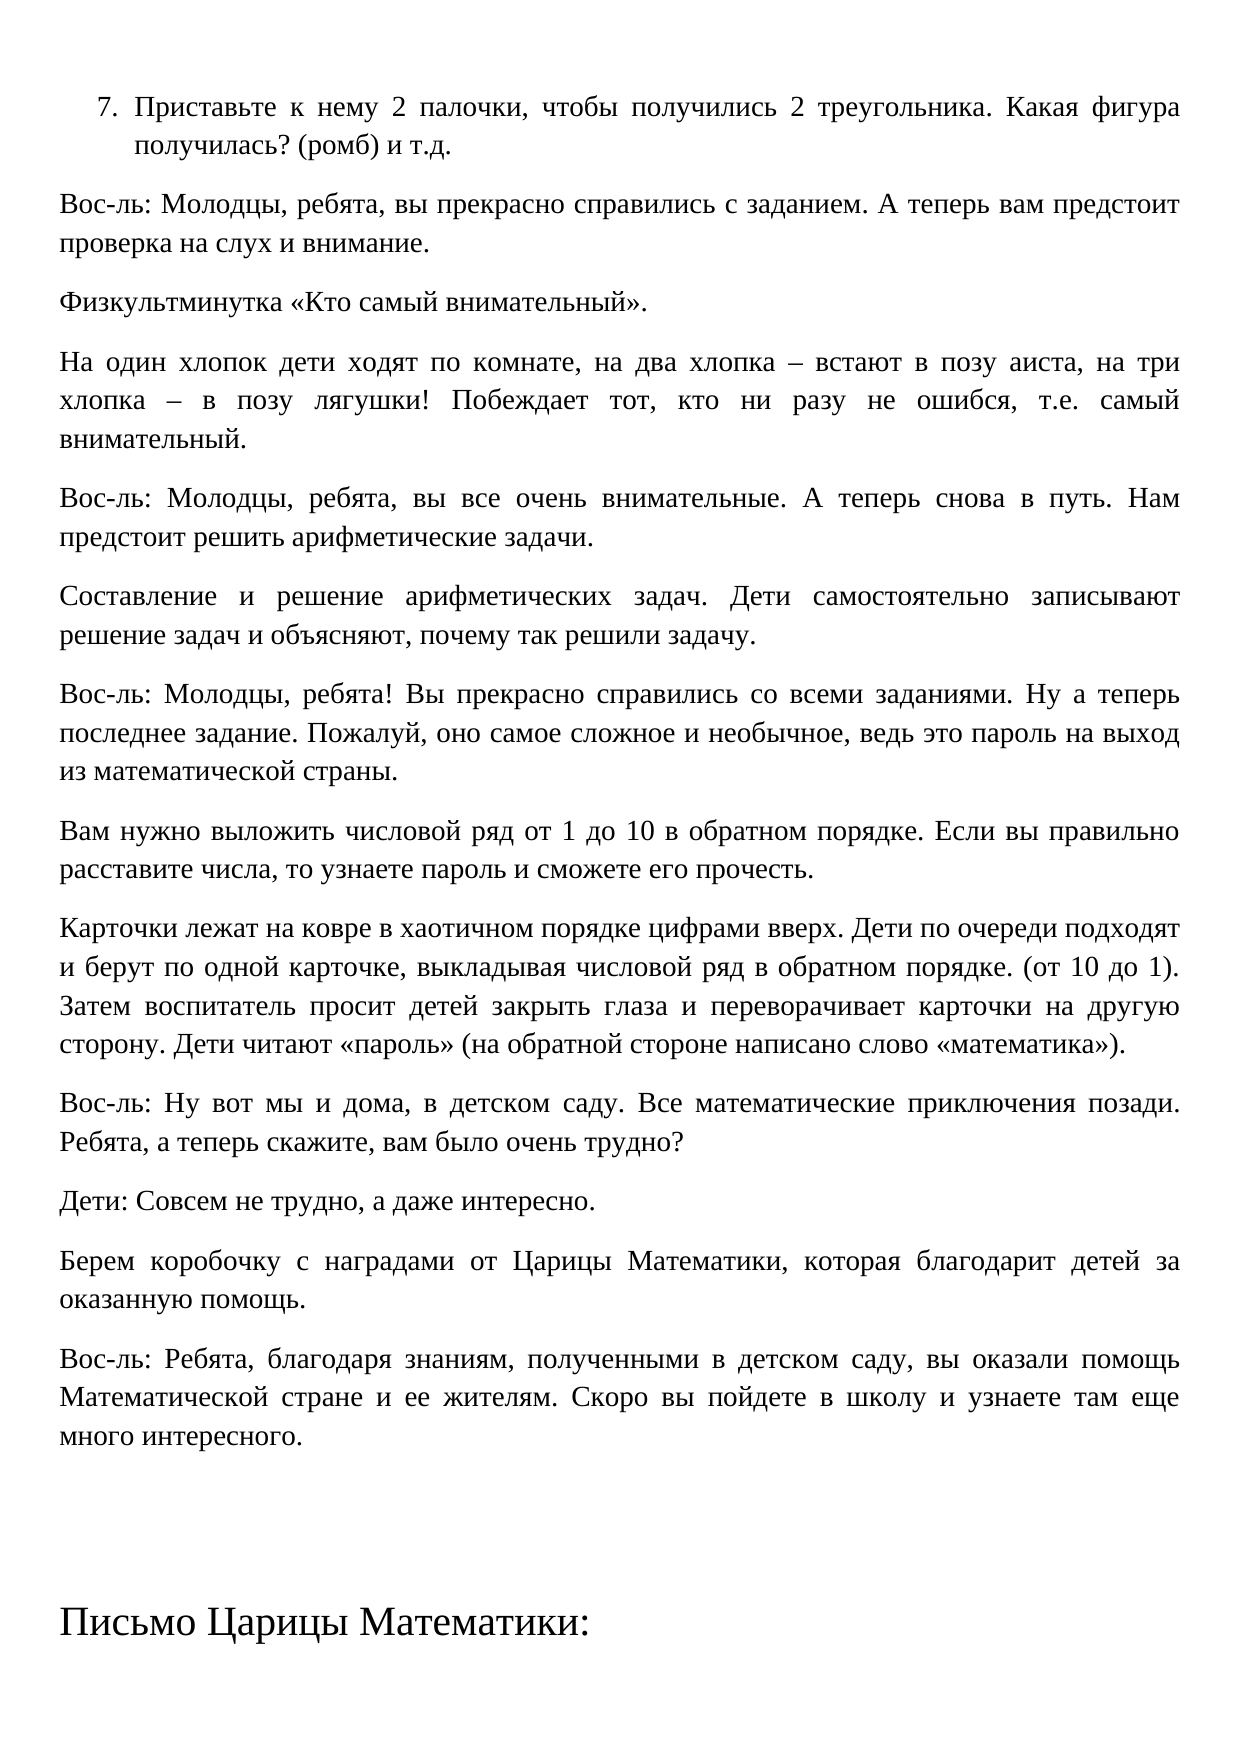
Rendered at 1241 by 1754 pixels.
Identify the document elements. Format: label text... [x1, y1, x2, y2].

text Карточки лежат на ковре в хаотичном порядке цифрами вверх. Дети по очереди подходят и берут по одной карточке, выкладывая числовой ряд в обратном порядке. (от 10 до 1). Затем воспитатель просит детей закрыть глаза и переворачивает карточки на другую сторону. Дети читают «пароль» (на обратной стороне написано слово «математика»). [59, 911, 1181, 1060]
text Вос-ль: Молодцы, ребята, вы прекрасно справились с заданием. А теперь вам предстоит проверка на слух и внимание. [59, 187, 1181, 259]
text Составление и решение арифметических задач. Дети самостоятельно записывают решение задач и объясняют, почему так решили задачу. [59, 578, 1181, 650]
text Берем коробочку с наградами от Царицы Математики, которая благодарит детей за оказанную помощь. [59, 1243, 1181, 1315]
text На один хлопок дети ходят по комнате, на два хлопка – встают в позу аиста, на три хлопка – в позу лягушки! Побеждает тот, кто ни разу не ошибся, т.е. самый внимательный. [59, 344, 1181, 454]
text Дети: Совсем не трудно, а даже интересно. [59, 1183, 1181, 1217]
text Письмо Царицы Математики: [59, 1596, 1181, 1644]
text Вос-ль: Ну вот мы и дома, в детском саду. Все математические приключения позади. Ребята, а теперь скажите, вам было очень трудно? [59, 1086, 1181, 1158]
text Вос-ль: Ребята, благодаря знаниям, полученными в детском саду, вы оказали помощь Математической стране и ее жителям. Скоро вы пойдете в школу и узнаете там еще много интересного. [59, 1341, 1181, 1451]
list Приставьте к нему 2 палочки, чтобы получились 2 треугольника. Какая фигура получилась? (ромб) и т.д. [97, 89, 1181, 161]
text Вос-ль: Молодцы, ребята! Вы прекрасно справились со всеми заданиями. Ну а теперь последнее задание. Пожалуй, оно самое сложное и необычное, ведь это пароль на выход из математической страны. [59, 676, 1181, 787]
text Вам нужно выложить числовой ряд от 1 до 10 в обратном порядке. Если вы правильно расставите числа, то узнаете пароль и сможете его прочесть. [59, 813, 1181, 885]
text Вос-ль: Молодцы, ребята, вы все очень внимательные. А теперь снова в путь. Нам предстоит решить арифметические задачи. [59, 480, 1181, 552]
text Физкультминутка «Кто самый внимательный». [59, 284, 1181, 318]
